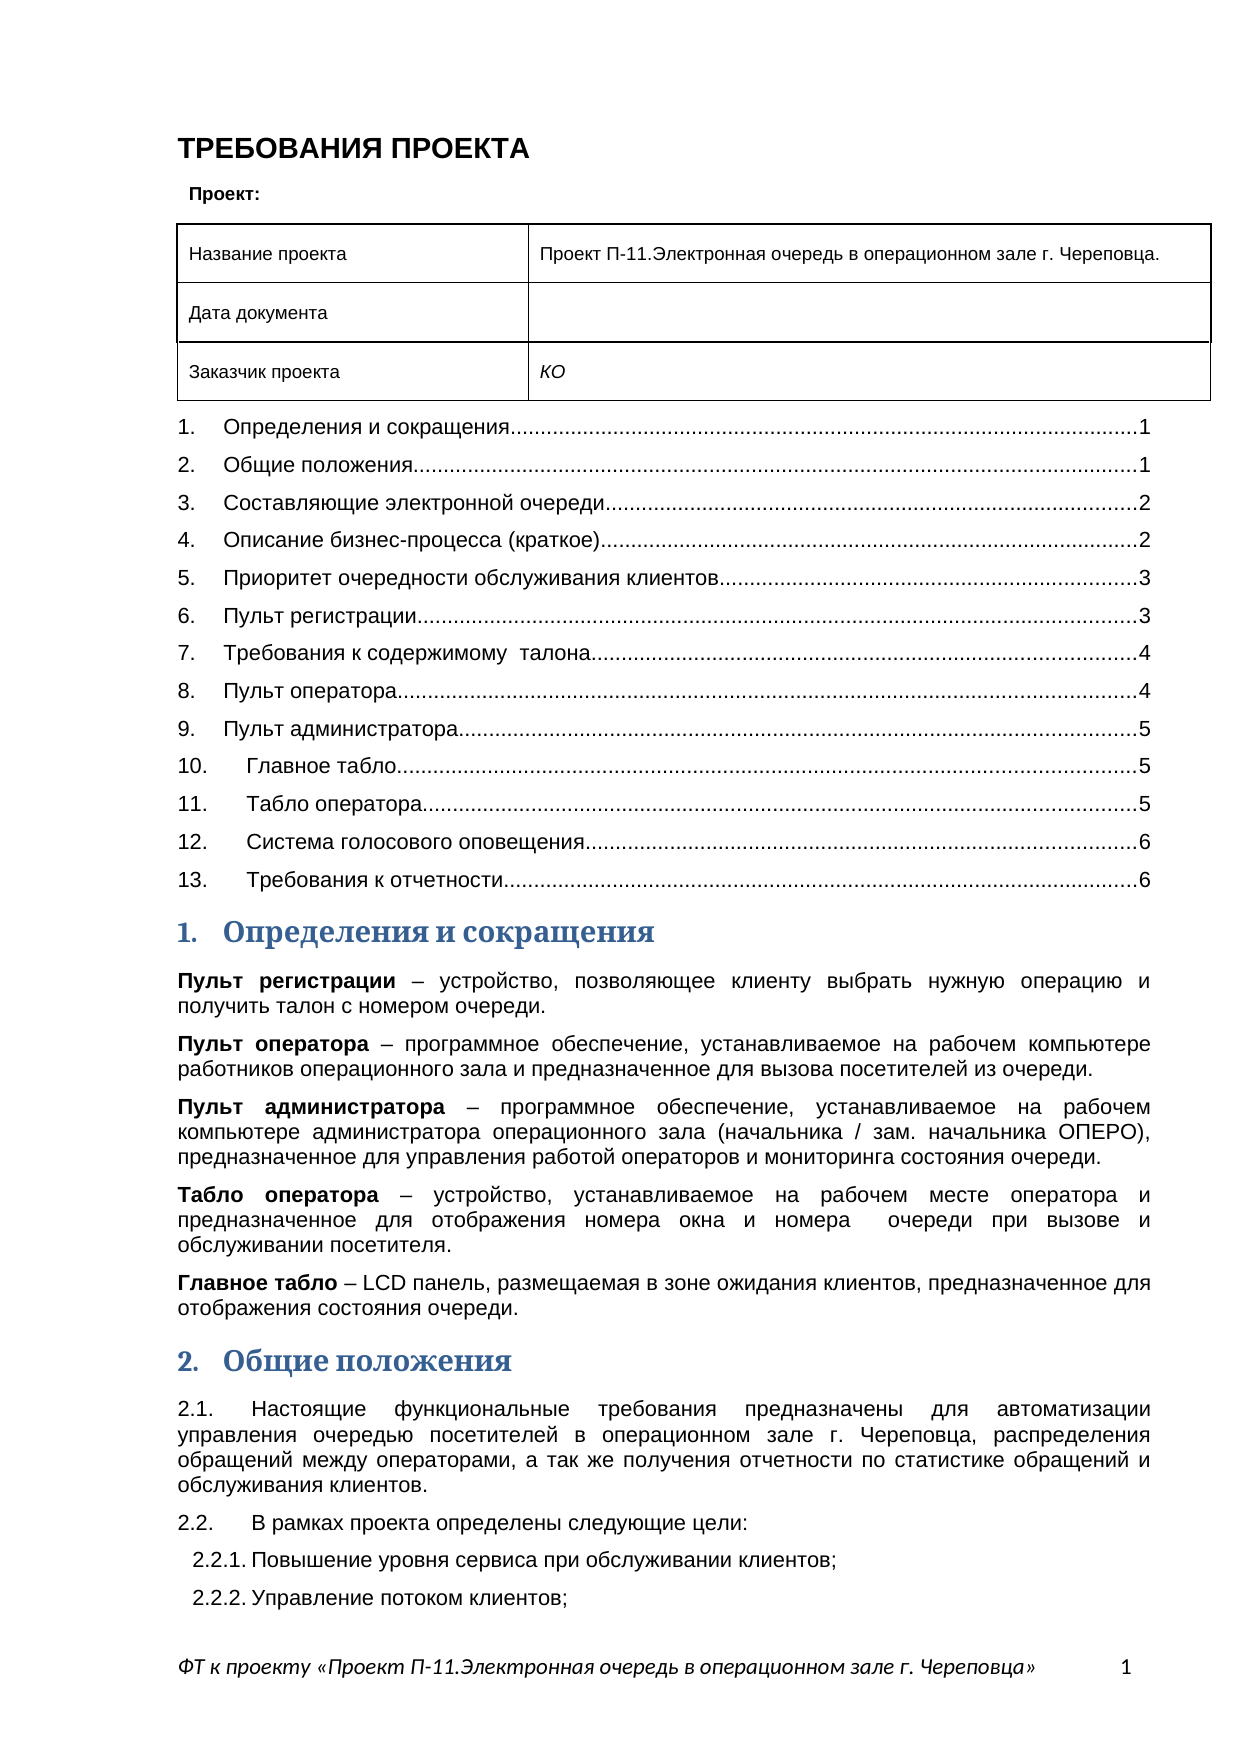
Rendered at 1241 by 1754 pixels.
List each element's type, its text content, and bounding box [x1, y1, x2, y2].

subtitle Определения и сокращения [177, 917, 1152, 950]
table_cell [529, 283, 1210, 341]
text 5. Приоритет очередности обслуживания клиентов 3 [177, 565, 1152, 590]
list Управление потоком клиентов; [177, 1585, 1152, 1610]
text Пульт администратора – программное обеспечение, устанавливаемое на рабочем компьютере администратора операционного зала (начальника / зам. начальника ОПЕРО), предназначенное для управления работой операторов и мониторинга состояния очереди. [177, 1093, 1152, 1169]
table_header Проект: [177, 164, 1207, 223]
table_cell Название проекта [178, 225, 528, 282]
table_cell Проект П-11.Электронная очередь в операционном зале г. Череповца. [529, 225, 1210, 282]
text 4. Описание бизнес-процесса (краткое) 2 [177, 527, 1152, 552]
text Главное табло – LCD панель, размещаемая в зоне ожидания клиентов, предназначенное для отображения состояния очереди. [177, 1270, 1152, 1320]
text 1. Определения и сокращения 1 [177, 414, 1152, 439]
text 11. Табло оператора 5 [177, 791, 1152, 816]
text 8. Пульт оператора 4 [177, 678, 1152, 703]
list Повышение уровня сервиса при обслуживании клиентов; [177, 1547, 1152, 1572]
text Пульт регистрации – устройство, позволяющее клиенту выбрать нужную операцию и получить талон с номером очереди. [177, 968, 1152, 1018]
list В рамках проекта определены следующие цели: [177, 1509, 1152, 1535]
text Пульт оператора – программное обеспечение, устанавливаемое на рабочем компьютере работников операционного зала и предназначенное для вызова посетителей из очереди. [177, 1031, 1152, 1081]
text 10. Главное табло 5 [177, 753, 1152, 778]
table_cell КО [529, 341, 1210, 400]
text 13. Требования к отчетности 6 [177, 866, 1152, 892]
text 12. Система голосового оповещения 6 [177, 829, 1152, 854]
subtitle Общие положения [177, 1345, 1152, 1379]
text ТРЕБОВАНИЯ ПРОЕКТА [177, 131, 1152, 164]
text Табло оператора – устройство, устанавливаемое на рабочем месте оператора и предназначенное для отображения номера окна и номера очереди при вызове и обслуживании посетителя. [177, 1182, 1152, 1257]
text 6. Пульт регистрации 3 [177, 602, 1152, 628]
table_cell Заказчик проекта [178, 342, 528, 400]
list Настоящие функциональные требования предназначены для автоматизации управления очередью посетителей в операционном зале г. Череповца, распределения обращений между операторами, а так же получения отчетности по статистике обращений и обслуживания клиентов. [177, 1396, 1152, 1497]
text 3. Составляющие электронной очереди 2 [177, 489, 1152, 514]
text 2. Общие положения 1 [177, 452, 1152, 477]
text 7. Требования к содержимому талона 4 [177, 640, 1152, 665]
table_cell Дата документа [178, 283, 528, 341]
text 9. Пульт администратора 5 [177, 716, 1152, 741]
